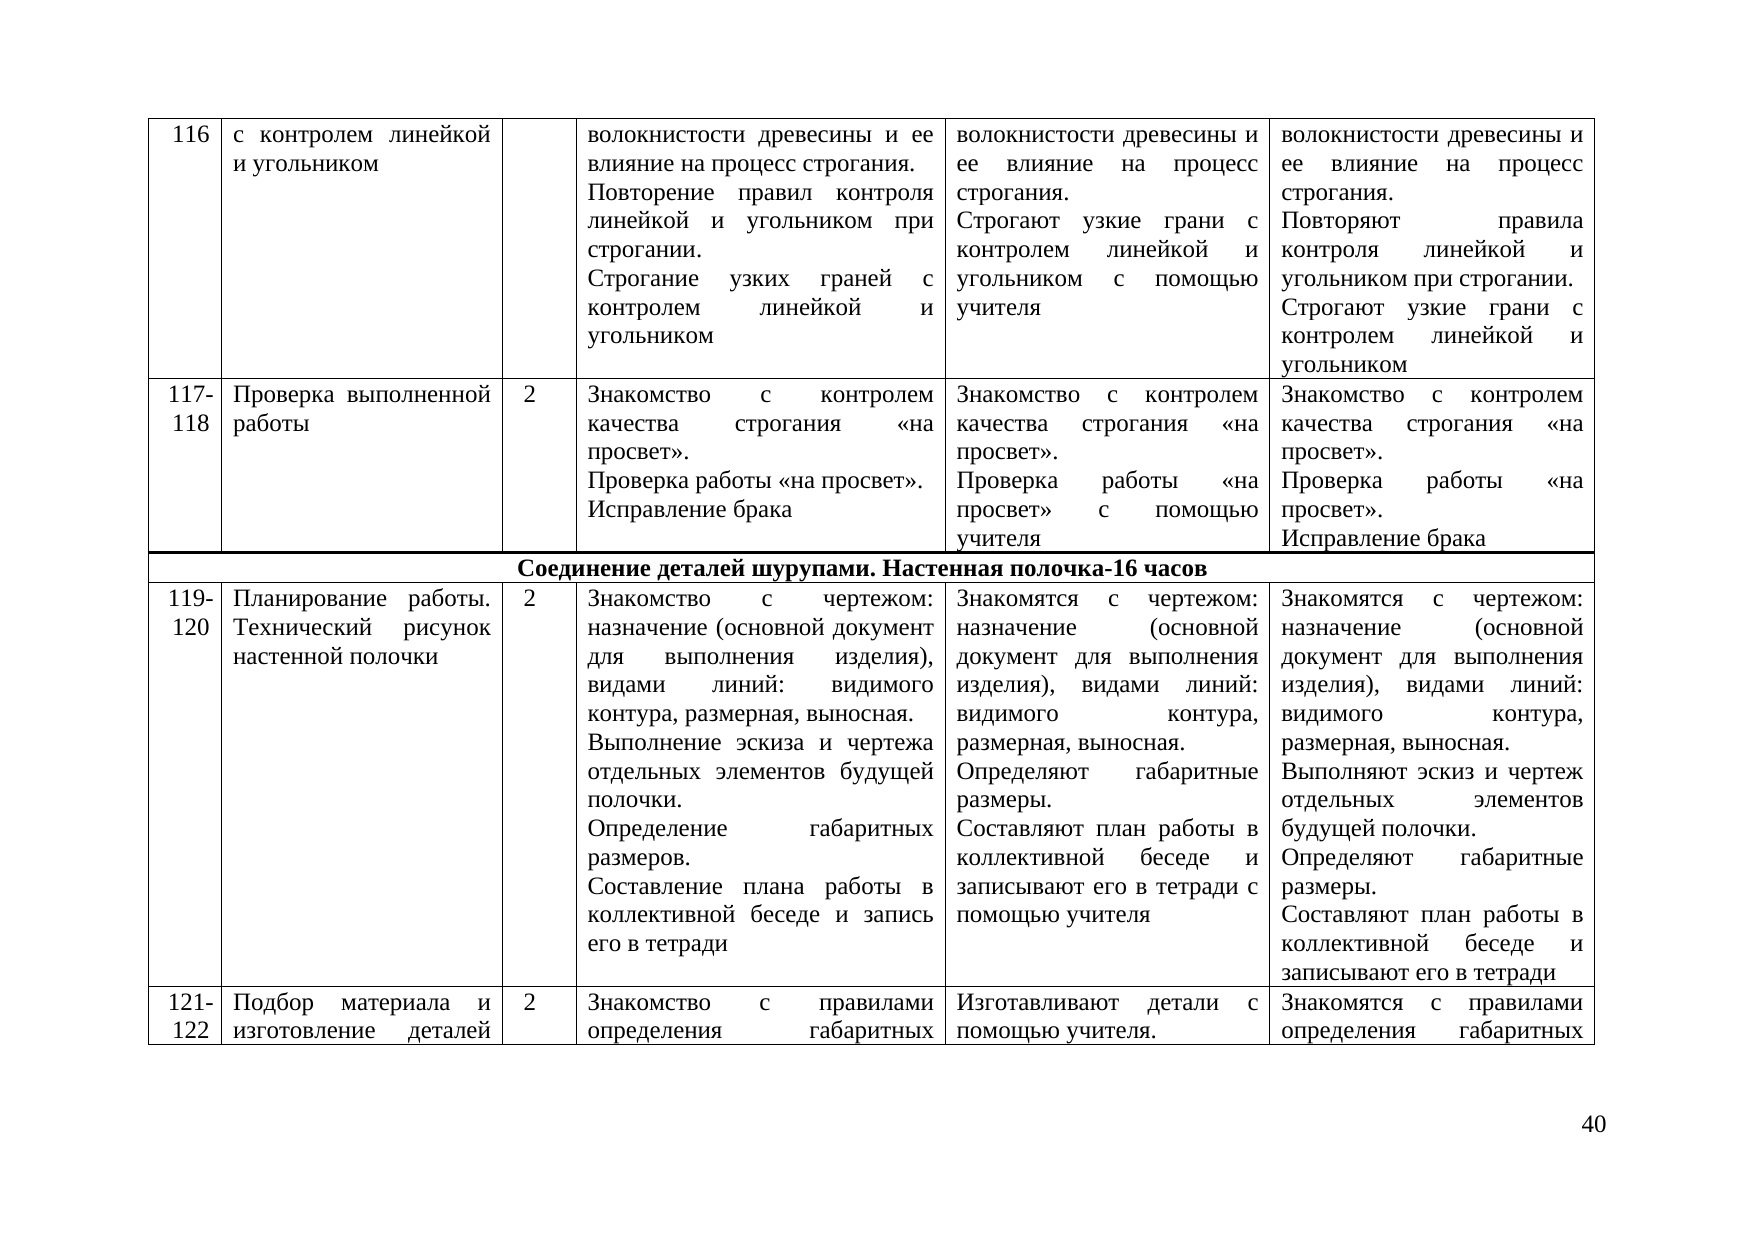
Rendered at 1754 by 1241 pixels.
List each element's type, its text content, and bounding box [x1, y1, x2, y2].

table_cell Знакомство с контролем качества строгания «на просвет». Проверка работы «на просвет». Исправление брака [1270, 379, 1594, 551]
table_cell 2 [503, 379, 576, 551]
table_cell 119-120 [149, 583, 221, 986]
table_cell Знакомство с контролем качества строгания «на просвет». Проверка работы «на просвет» с помощью учителя [946, 379, 1269, 551]
table_cell Планирование работы. Технический рисунок настенной полочки [222, 583, 502, 986]
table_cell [946, 987, 1269, 1044]
table_header Соединение деталей шурупами. Настенная полочка-16 часов [149, 554, 1594, 582]
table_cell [577, 987, 945, 1044]
table_cell Знакомство с контролем качества строгания «на просвет». Проверка работы «на просвет». Исправление брака [577, 379, 945, 551]
table_cell Знакомство с чертежом: назначение (основной документ для выполнения изделия), видами линий: видимого контура, размерная, выносная. Выполнение эскиза и чертежа отдельных элементов будущей полочки. Определение габаритных размеров. Составление плана работы в коллективной беседе и запись его в тетради [577, 583, 945, 986]
table_cell 2 [503, 987, 576, 1044]
table_cell 117-118 [149, 379, 221, 551]
table_cell 113-116 [149, 119, 221, 378]
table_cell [946, 119, 1269, 378]
table_cell Знакомятся с чертежом: назначение (основной документ для выполнения изделия), видами линий: видимого контура, размерная, выносная. Определяют габаритные размеры. Составляют план работы в коллективной беседе и записывают его в тетради с помощью учителя [946, 583, 1269, 986]
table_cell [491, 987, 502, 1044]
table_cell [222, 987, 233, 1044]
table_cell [1270, 987, 1594, 1044]
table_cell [577, 119, 945, 378]
table_cell 2 [503, 583, 576, 986]
table_cell Проверка выполненной работы [222, 379, 502, 551]
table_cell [1270, 119, 1594, 378]
table_cell 4 [503, 119, 576, 378]
table_cell 121-122 [149, 987, 221, 1044]
table_cell Знакомятся с чертежом: назначение (основной документ для выполнения изделия), видами линий: видимого контура, размерная, выносная. Выполняют эскиз и чертеж отдельных элементов будущей полочки. Определяют габаритные размеры. Составляют план работы в коллективной беседе и записывают его в тетради [1270, 583, 1594, 986]
table_cell Строгание узких граней с контролем линейкой и угольником [222, 119, 502, 378]
